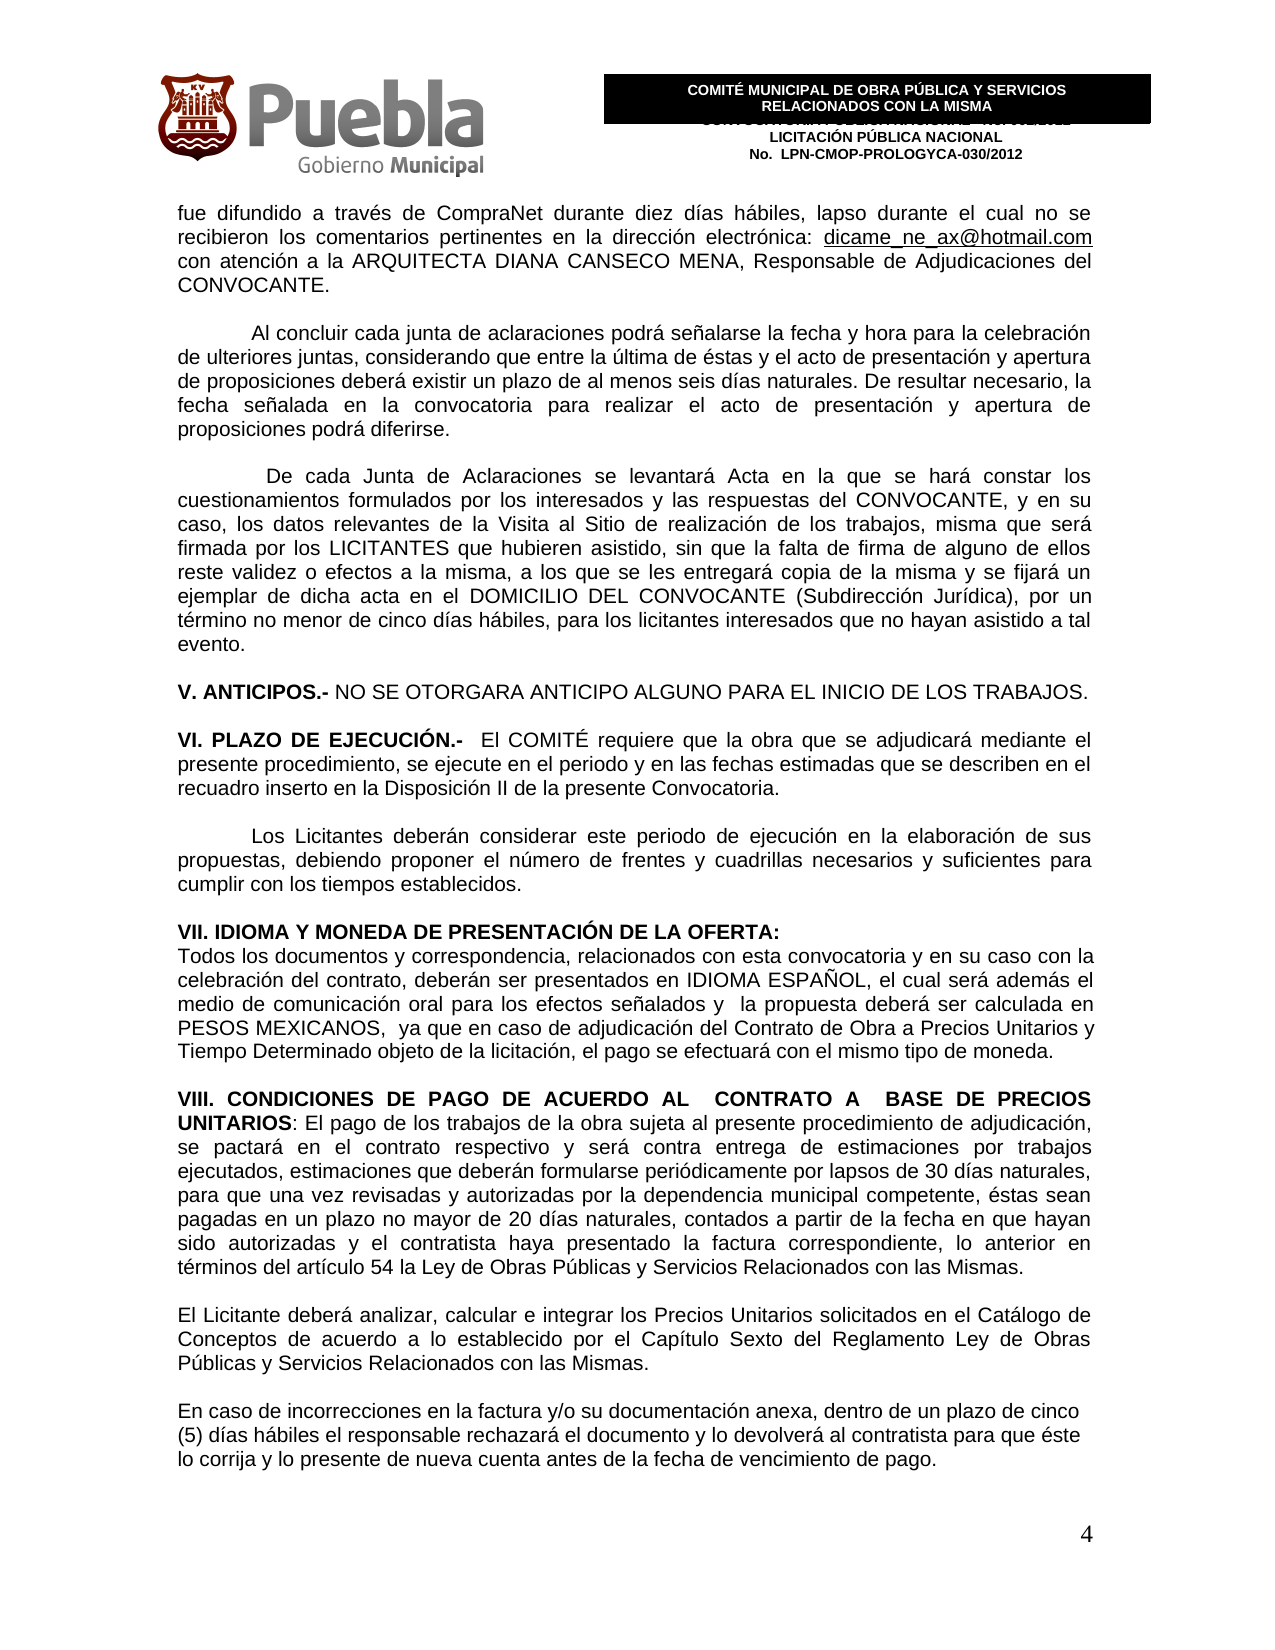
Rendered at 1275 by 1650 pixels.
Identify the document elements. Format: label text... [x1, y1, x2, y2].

text VIII. CONDICIONES DE PAGO DE ACUERDO AL CONTRATO A BASE DE PRECIOS UNITARIOS: El pago de los trabajos de la obra sujeta al presente procedimiento de adjudicación, se pactará en el contrato respectivo y será contra entrega de estimaciones por trabajos ejecutados, estimaciones que deberán formularse periódicamente por lapsos de 30 días naturales, para que una vez revisadas y autorizadas por la dependencia municipal competente, éstas sean pagadas en un plazo no mayor de 20 días naturales, contados a partir de la fecha en que hayan sido autorizadas y el contratista haya presentado la factura correspondiente, lo anterior en términos del artículo 54 la Ley de Obras Públicas y Servicios Relacionados con las Mismas. [177, 1087, 1093, 1279]
picture [158, 73, 484, 177]
subtitle V. ANTICIPOS.- NO SE OTORGARA ANTICIPO ALGUNO PARA EL INICIO DE LOS TRABAJOS. [177, 680, 1093, 704]
text Todos los documentos y correspondencia, relacionados con esta convocatoria y en su caso con la celebración del contrato, deberán ser presentados en IDIOMA ESPAÑOL, el cual será además el medio de comunicación oral para los efectos señalados y la propuesta deberá ser calculada en PESOS MEXICANOS, ya que en caso de adjudicación del Contrato de Obra a Precios Unitarios y Tiempo Determinado objeto de la licitación, el pago se efectuará con el mismo tipo de moneda. [177, 943, 1096, 1063]
text El Licitante deberá analizar, calcular e integrar los Precios Unitarios solicitados en el Catálogo de Conceptos de acuerdo a lo establecido por el Capítulo Sexto del Reglamento Ley de Obras Públicas y Servicios Relacionados con las Mismas. [177, 1303, 1093, 1375]
text De cada Junta de Aclaraciones se levantará Acta en la que se hará constar los cuestionamientos formulados por los interesados y las respuestas del CONVOCANTE, y en su caso, los datos relevantes de la Visita al Sitio de realización de los trabajos, misma que será firmada por los LICITANTES que hubieren asistido, sin que la falta de firma de alguno de ellos reste validez o efectos a la misma, a los que se les entregará copia de la misma y se fijará un ejemplar de dicha acta en el DOMICILIO DEL CONVOCANTE (Subdirección Jurídica), por un término no menor de cinco días hábiles, para los licitantes interesados que no hayan asistido a tal evento. [177, 464, 1093, 656]
text Al concluir cada junta de aclaraciones podrá señalarse la fecha y hora para la celebración de ulteriores juntas, considerando que entre la última de éstas y el acto de presentación y apertura de proposiciones deberá existir un plazo de al menos seis días naturales. De resultar necesario, la fecha señalada en la convocatoria para realizar el acto de presentación y apertura de proposiciones podrá diferirse. [177, 321, 1093, 440]
text VI. PLAZO DE EJECUCIÓN.- El COMITÉ requiere que la obra que se adjudicará mediante el presente procedimiento, se ejecute en el periodo y en las fechas estimadas que se describen en el recuadro inserto en la Disposición II de la presente Convocatoria. [177, 728, 1093, 800]
text Los Licitantes deberán considerar este periodo de ejecución en la elaboración de sus propuestas, debiendo proponer el número de frentes y cuadrillas necesarios y suficientes para cumplir con los tiempos establecidos. [177, 824, 1093, 896]
text En caso de incorrecciones en la factura y/o su documentación anexa, dentro de un plazo de cinco (5) días hábiles el responsable rechazará el documento y lo devolverá al contratista para que éste lo corrija y lo presente de nueva cuenta antes de la fecha de vencimiento de pago. [177, 1399, 1093, 1471]
text VII. IDIOMA Y MONEDA DE PRESENTACIÓN DE LA OFERTA: [177, 919, 1096, 943]
